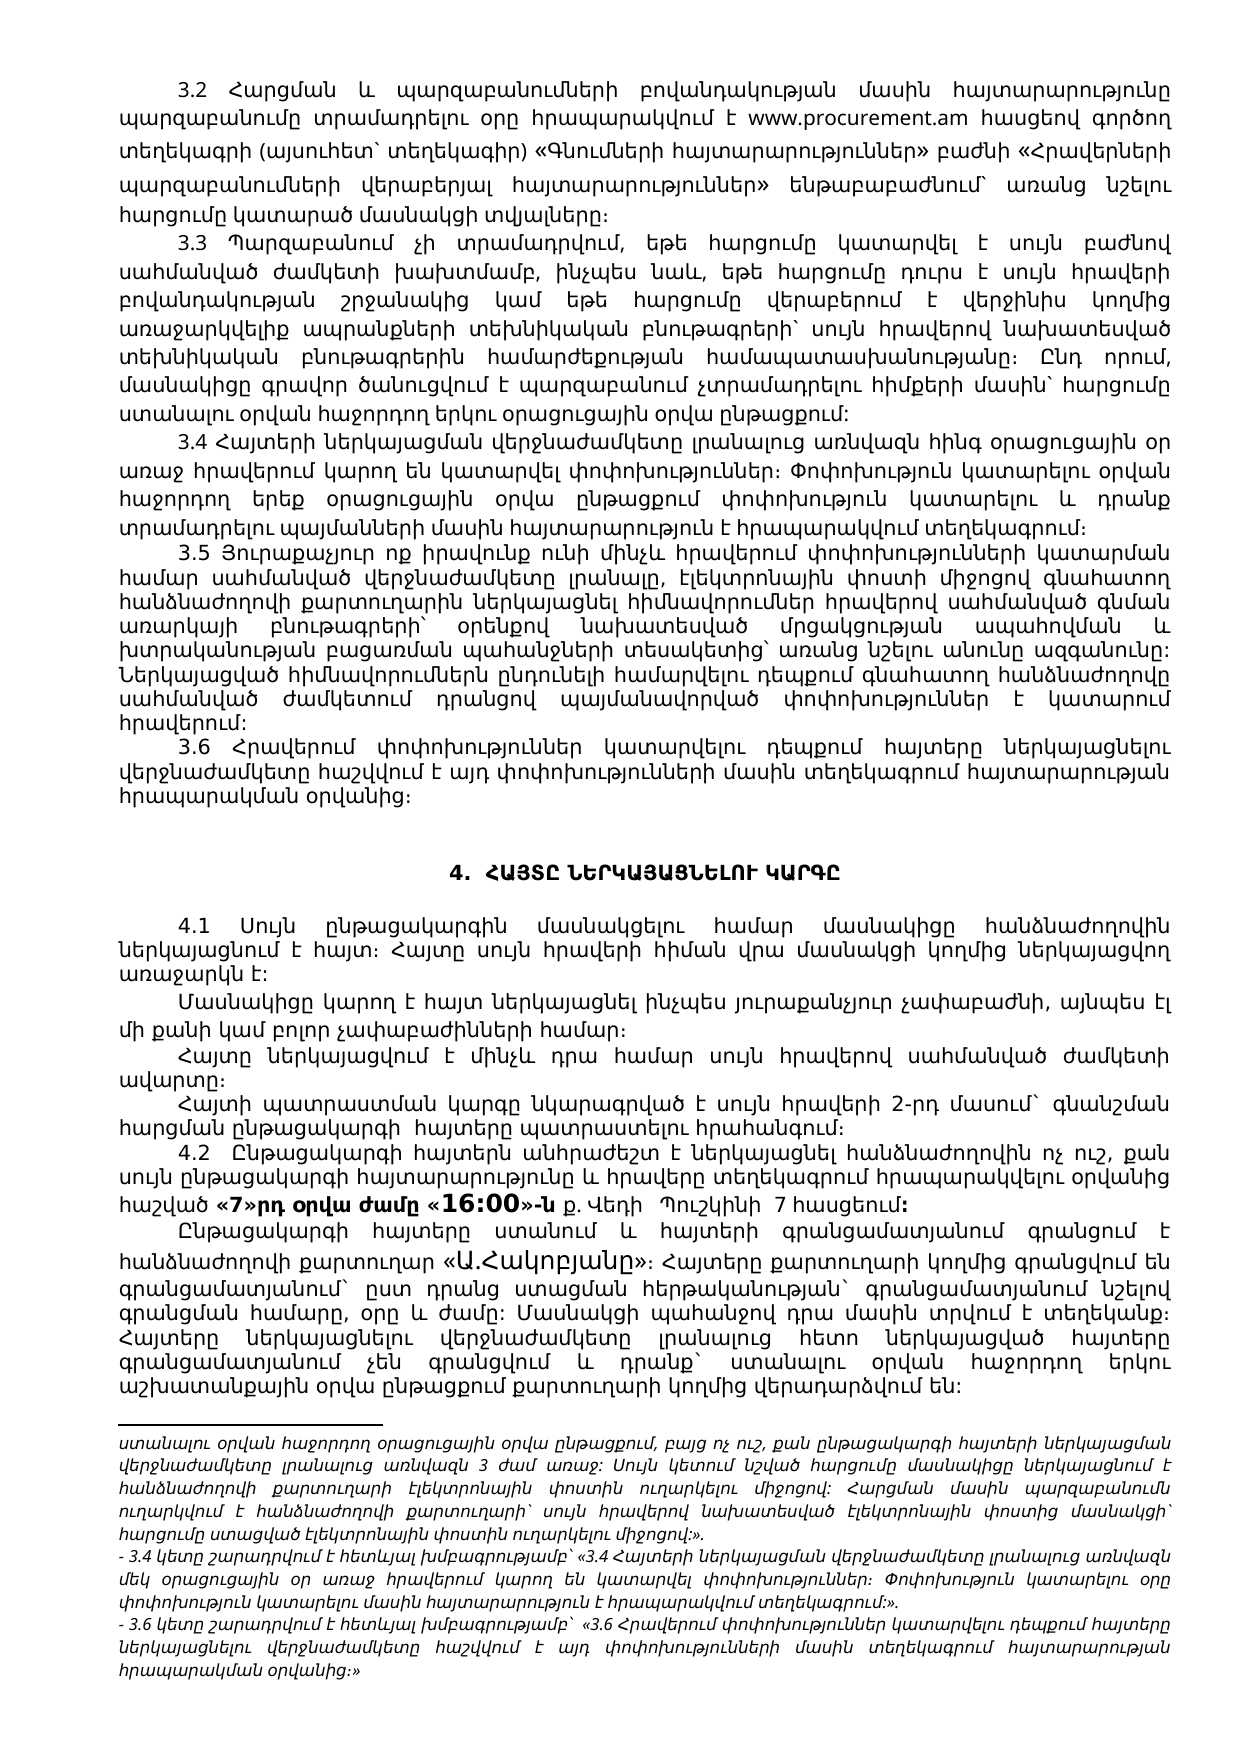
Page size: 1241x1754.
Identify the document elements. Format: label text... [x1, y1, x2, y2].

text 3.2 Հարցման և պարզաբանումների բովանդակության մասին հայտարարությունը պարզաբանումը տրամադրելու օրը հրապարակվում է www.procurement.am հասցեով գործող տեղեկագրի (այսուհետ` տեղեկագիր) «Գնումների հայտարարություններ» բաժնի «Հրավերների պարզաբանումների վերաբերյալ հայտարարություններ» ենթաբաբաժնում` առանց նշելու հարցումը կատարած մասնակցի տվյալները։ [118, 75, 1171, 228]
text 4. ՀԱՅՏԸ ՆԵՐԿԱՅԱՑՆԵԼՈՒ ԿԱՐԳԸ [118, 861, 1171, 885]
text 3.4 Հայտերի ներկայացման վերջնաժամկետը լրանալուց առնվազն հինգ օրացուցային օր առաջ հրավերում կարող են կատարվել փոփոխություններ։ Փոփոխություն կատարելու օրվան հաջորդող երեք օրացուցային օրվա ընթացքում փոփոխություն կատարելու և դրանք տրամադրելու պայմանների մասին հայտարարություն է հրապարակվում տեղեկագրում։ [118, 427, 1171, 541]
text 3.6 Հրավերում փոփոխություններ կատարվելու դեպքում հայտերը ներկայացնելու վերջնաժամկետը հաշվվում է այդ փոփոխությունների մասին տեղեկագրում հայտարարության հրապարակման օրվանից։ [118, 735, 1171, 808]
text 4.1 Սույն ընթացակարգին մասնակցելու համար մասնակիցը հանձնաժողովին ներկայացնում է հայտ։ Հայտը սույն հրավերի հիման վրա մասնակցի կողմից ներկայացվող առաջարկն է: [118, 914, 1171, 987]
text Մասնակիցը կարող է հայտ ներկայացնել ինչպես յուրաքանչյուր չափաբաժնի, այնպես էլ մի քանի կամ բոլոր չափաբաժինների համար։ [118, 987, 1171, 1044]
text 3.5 Յուրաքաչյուր ոք իրավունք ունի մինչև հրավերում փոփոխությունների կատարման համար սահմանված վերջնաժամկետը լրանալը, էլեկտրոնային փոստի միջոցով գնահատող հանձնաժողովի քարտուղարին ներկայացնել հիմնավորումներ հրավերով սահմանված գնման առարկայի բնութագրերի՝ օրենքով նախատեսված մրցակցության ապահովման և խտրականության բացառման պահանջների տեսակետից՝ առանց նշելու անունը ազգանունը: Ներկայացված հիմնավորումներն ընդունելի համարվելու դեպքում գնահատող հանձնաժողովը սահմանված ժամկետում դրանցով պայմանավորված փոփոխություններ է կատարում հրավերում: [118, 541, 1171, 735]
text Հայտը ներկայացվում է մինչև դրա համար սույն հրավերով սահմանված ժամկետի ավարտը։ [118, 1044, 1171, 1092]
text 3.3 Պարզաբանում չի տրամադրվում, եթե հարցումը կատարվել է սույն բաժնով սահմանված ժամկետի խախտմամբ, ինչպես նաև, եթե հարցումը դուրս է սույն հրավերի բովանդակության շրջանակից կամ եթե հարցումը վերաբերում է վերջինիս կողմից առաջարկվելիք ապրանքների տեխնիկական բնութագրերի` սույն հրավերով նախատեսված տեխնիկական բնութագրերին համարժեքության համապատասխանությանը։ Ընդ որում, մասնակիցը գրավոր ծանուցվում է պարզաբանում չտրամադրելու հիմքերի մասին` հարցումը ստանալու օրվան հաջորդող երկու օրացուցային օրվա ընթացքում: [118, 228, 1171, 427]
text Ընթացակարգի հայտերը ստանում և հայտերի գրանցամատյանում գրանցում է հանձնաժողովի քարտուղար «Ա.Հակոբյանը»։ Հայտերը քարտուղարի կողմից գրանցվում են գրանցամատյանում` ըստ դրանց ստացման հերթականության` գրանցամատյանում նշելով գրանցման համարը, օրը և ժամը: Մասնակցի պահանջով դրա մասին տրվում է տեղեկանք։ Հայտերը ներկայացնելու վերջնաժամկետը լրանալուց հետո ներկայացված հայտերը գրանցամատյանում չեն գրանցվում և դրանք` ստանալու օրվան հաջորդող երկու աշխատանքային օրվա ընթացքում քարտուղարի կողմից վերադարձվում են: [118, 1219, 1171, 1398]
text 4.2 Ընթացակարգի հայտերն անհրաժեշտ է ներկայացնել հանձնաժողովին ոչ ուշ, քան սույն ընթացակարգի հայտարարությունը և հրավերը տեղեկագրում հրապարակվելու օրվանից հաշված «7»րդ օրվա ժամը «16:00»-ն ք. Վեդի Պուշկինի 7 հասցեում։ [118, 1141, 1171, 1219]
text Հայտի պատրաստման կարգը նկարագրված է սույն հրավերի 2-րդ մասում` գնանշման հարցման ընթացակարգի հայտերը պատրաստելու հրահանգում։ [118, 1092, 1171, 1141]
